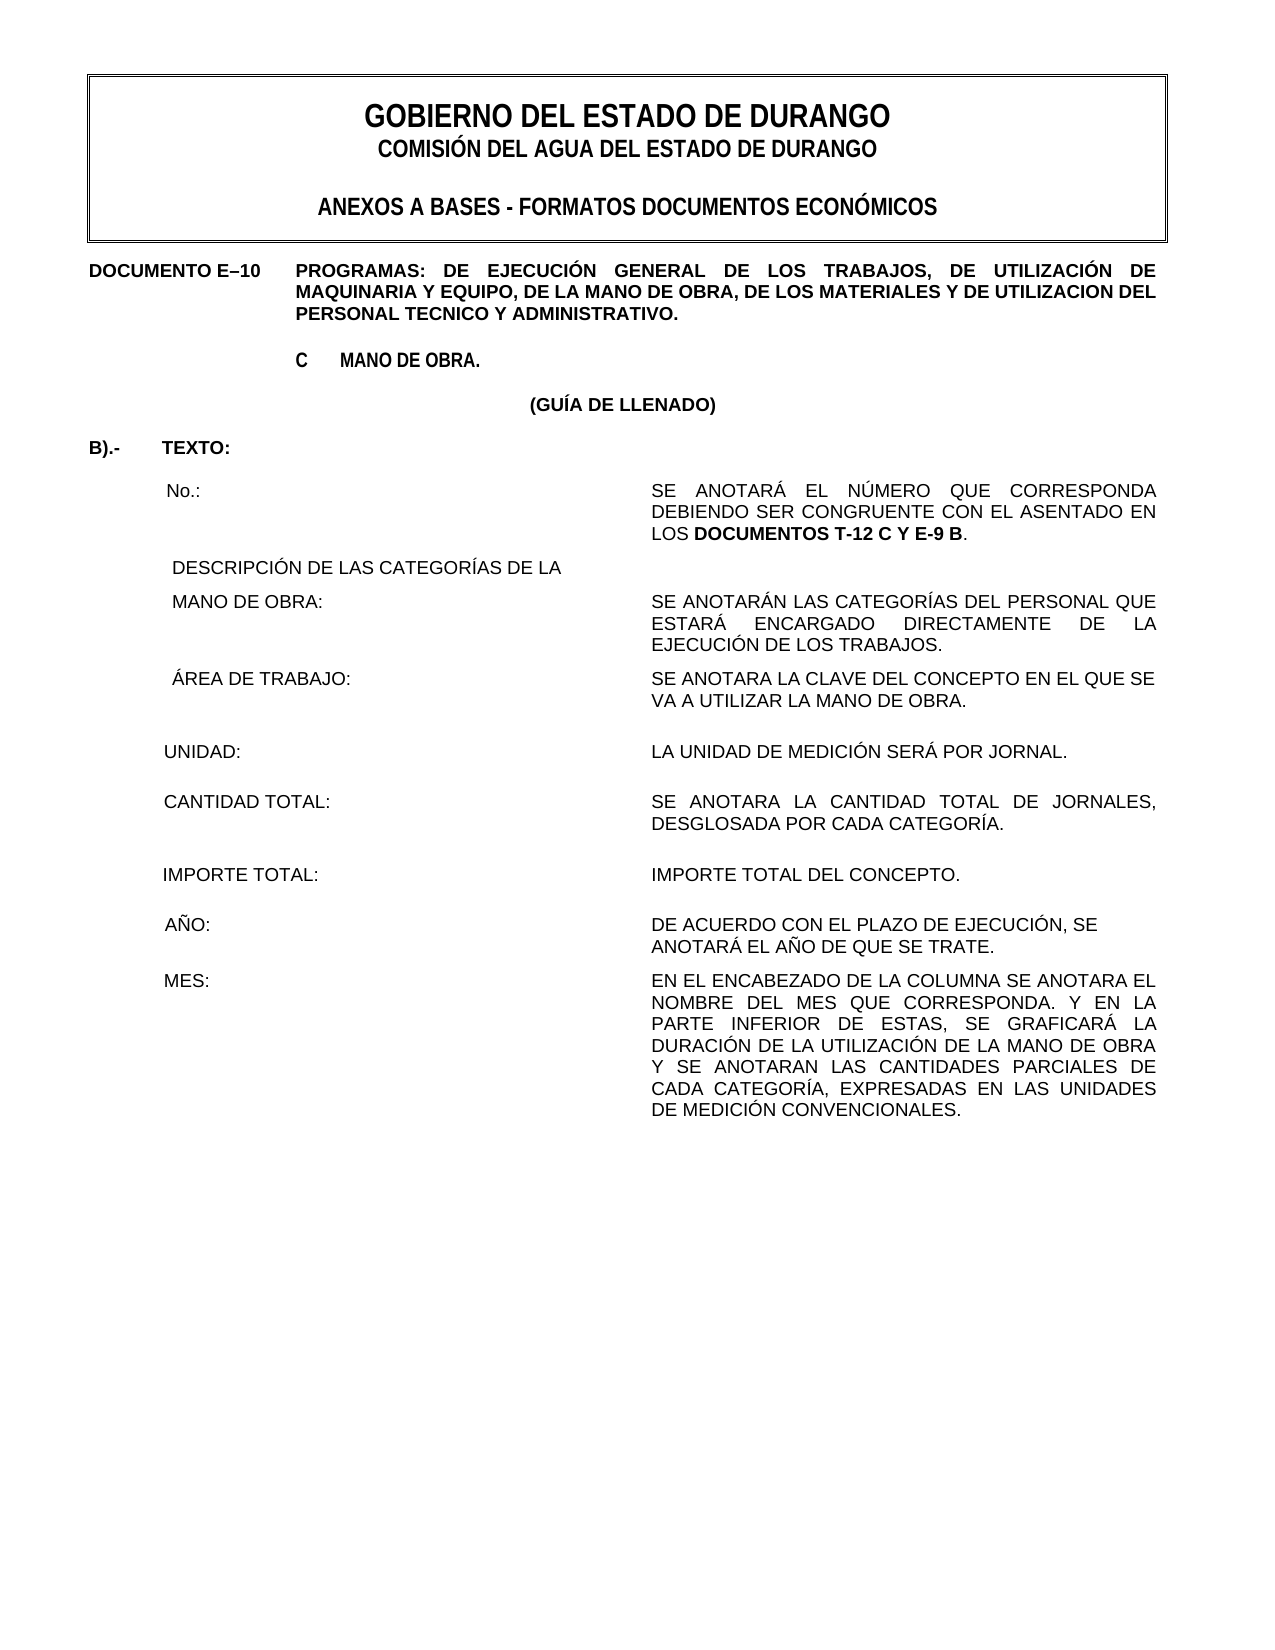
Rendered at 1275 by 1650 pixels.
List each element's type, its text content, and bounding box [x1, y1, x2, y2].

text CANTIDAD TOTAL: SE ANOTARA LA CANTIDAD TOTAL DE JORNALES, DESGLOSADA POR CADA CATEGORÍA. [164, 791, 1157, 834]
text No.: SE ANOTARÁ EL NÚMERO QUE CORRESPONDA DEBIENDO SER CONGRUENTE CON EL ASENTADO EN LOS DOCUMENTOS T-12 C Y E-9 B. [166, 480, 1157, 544]
text AÑO: DE ACUERDO CON EL PLAZO DE EJECUCIÓN, SE ANOTARÁ EL AÑO DE QUE SE TRATE. [164, 914, 1157, 957]
text UNIDAD: LA UNIDAD DE MEDICIÓN SERÁ POR JORNAL. [164, 741, 1157, 762]
text DESCRIPCIÓN DE LAS CATEGORÍAS DE LA [172, 557, 1157, 578]
text MANO DE OBRA: SE ANOTARÁN LAS CATEGORÍAS DEL PERSONAL QUE ESTARÁ ENCARGADO DIRECTAMENTE DE LA EJECUCIÓN DE LOS TRABAJOS. [172, 591, 1157, 656]
text IMPORTE TOTAL: IMPORTE TOTAL DEL CONCEPTO. [162, 863, 1157, 885]
text MES: EN EL ENCABEZADO DE LA COLUMNA SE ANOTARA EL NOMBRE DEL MES QUE CORRESPONDA. Y EN LA PARTE INFERIOR DE ESTAS, SE GRAFICARÁ LA DURACIÓN DE LA UTILIZACIÓN DE LA MANO DE OBRA Y SE ANOTARAN LAS CANTIDADES PARCIALES DE CADA CATEGORÍA, EXPRESADAS EN LAS UNIDADES DE MEDICIÓN CONVENCIONALES. [164, 970, 1157, 1121]
text ÁREA DE TRABAJO: SE ANOTARA LA CLAVE DEL CONCEPTO EN EL QUE SE VA A UTILIZAR LA MANO DE OBRA. [172, 668, 1157, 711]
text B).- TEXTO: [89, 437, 1157, 458]
